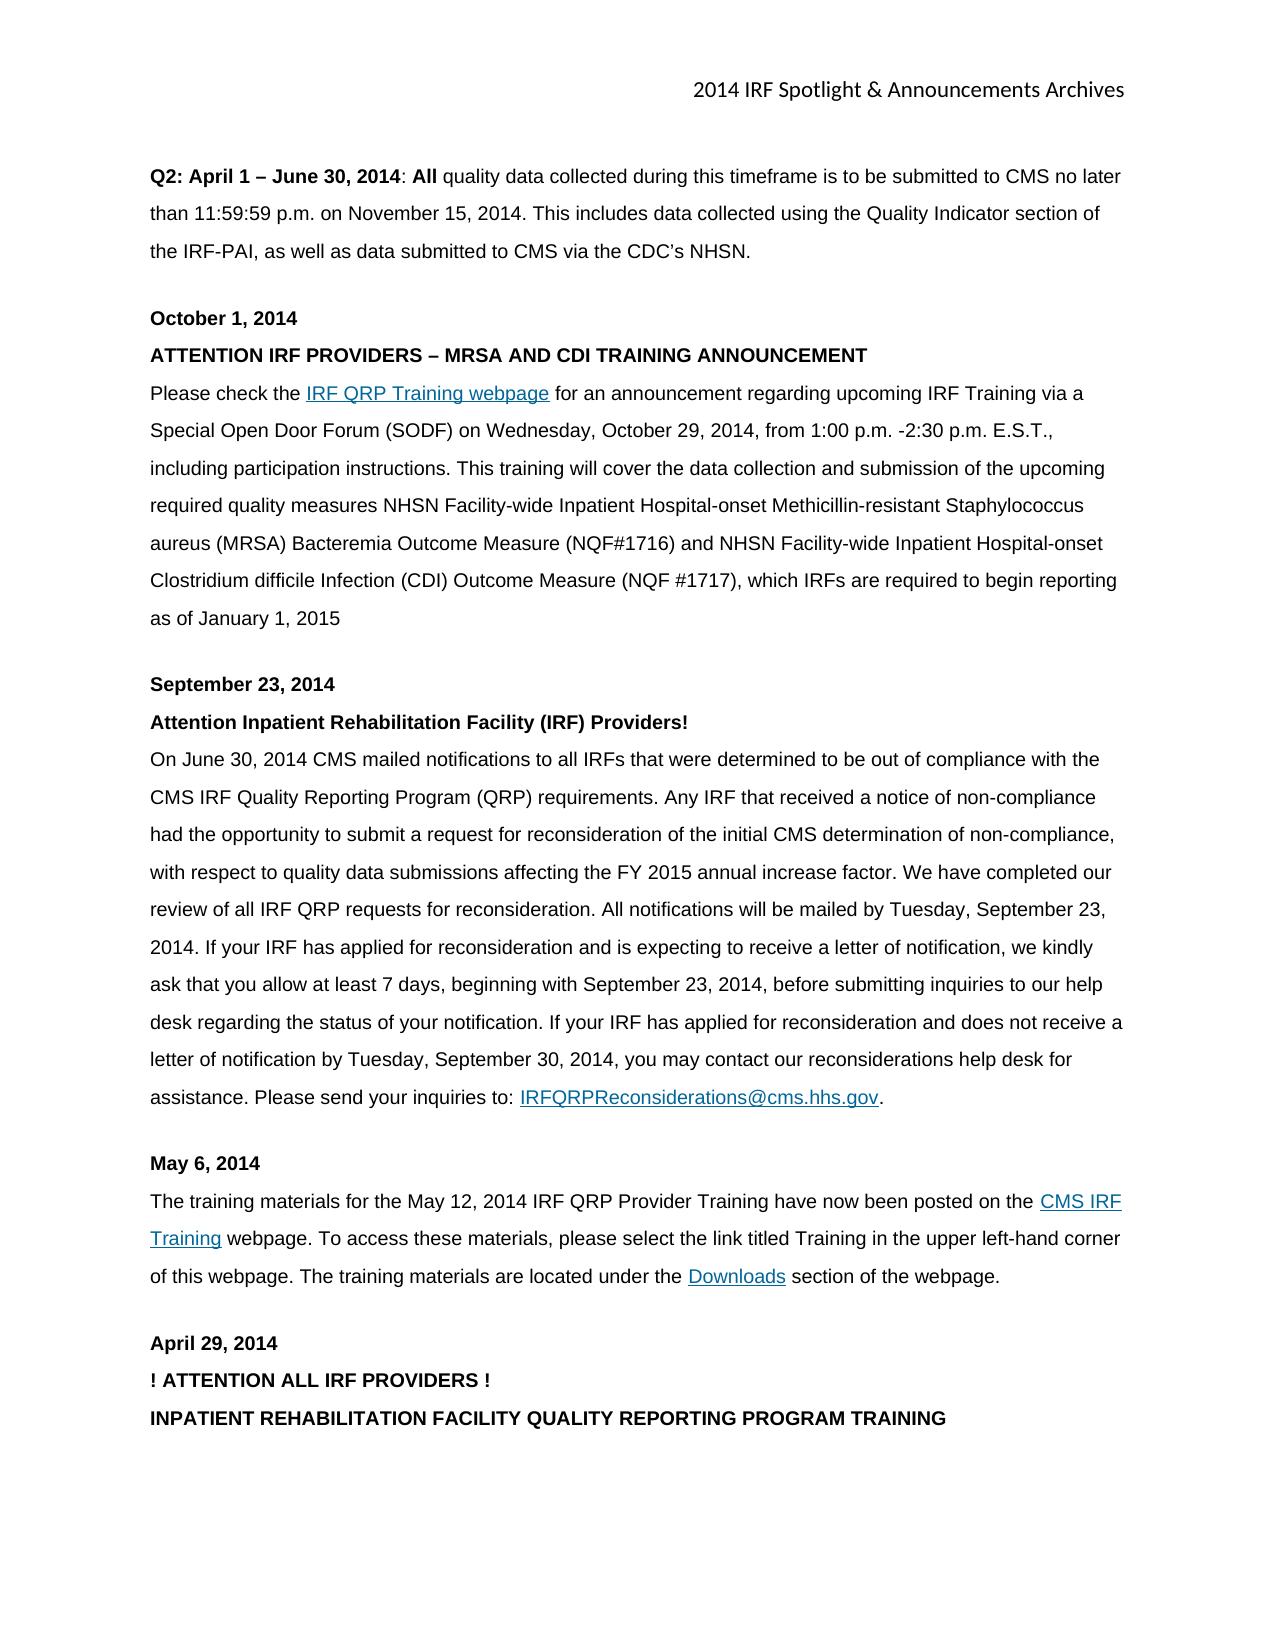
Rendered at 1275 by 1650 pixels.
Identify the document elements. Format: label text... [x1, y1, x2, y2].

text September 23, 2014 Attention Inpatient Rehabilitation Facility (IRF) Providers! On June 30, 2014 CMS mailed notifications to all IRFs that were determined to be out of compliance with the CMS IRF Quality Reporting Program (QRP) requirements. Any IRF that received a notice of non-compliance had the opportunity to submit a request for reconsideration of the initial CMS determination of non-compliance, with respect to quality data submissions affecting the FY 2015 annual increase factor. We have completed our review of all IRF QRP requests for reconsideration. All notifications will be mailed by Tuesday, September 23, 2014. If your IRF has applied for reconsideration and is expecting to receive a letter of notification, we kindly ask that you allow at least 7 days, beginning with September 23, 2014, before submitting inquiries to our help desk regarding the status of your notification. If your IRF has applied for reconsideration and does not receive a letter of notification by Tuesday, September 30, 2014, you may contact our reconsiderations help desk for assistance. Please send your inquiries to: IRFQRPReconsiderations@cms.hhs.gov. [150, 658, 1125, 1108]
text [150, 1317, 1125, 1429]
text October 1, 2014 ATTENTION IRF PROVIDERS – MRSA AND CDI TRAINING ANNOUNCEMENT Please check the IRF QRP Training webpage for an announcement regarding upcoming IRF Training via a Special Open Door Forum (SODF) on Wednesday, October 29, 2014, from 1:00 p.m. -2:30 p.m. E.S.T., including participation instructions. This training will cover the data collection and submission of the upcoming required quality measures NHSN Facility-wide Inpatient Hospital-onset Methicillin-resistant Staphylococcus aureus (MRSA) Bacteremia Outcome Measure (NQF#1716) and NHSN Facility-wide Inpatient Hospital-onset Clostridium difficile Infection (CDI) Outcome Measure (NQF #1717), which IRFs are required to begin reporting as of January 1, 2015 [150, 292, 1125, 629]
text May 6, 2014 The training materials for the May 12, 2014 IRF QRP Provider Training have now been posted on the CMS IRF Training webpage. To access these materials, please select the link titled Training in the upper left-hand corner of this webpage. The training materials are located under the Downloads section of the webpage. [150, 1137, 1125, 1287]
text Q2: April 1 – June 30, 2014: All quality data collected during this timeframe is to be submitted to CMS no later than 11:59:59 p.m. on November 15, 2014. This includes data collected using the Quality Indicator section of the IRF-PAI, as well as data submitted to CMS via the CDC’s NHSN. [150, 150, 1125, 262]
